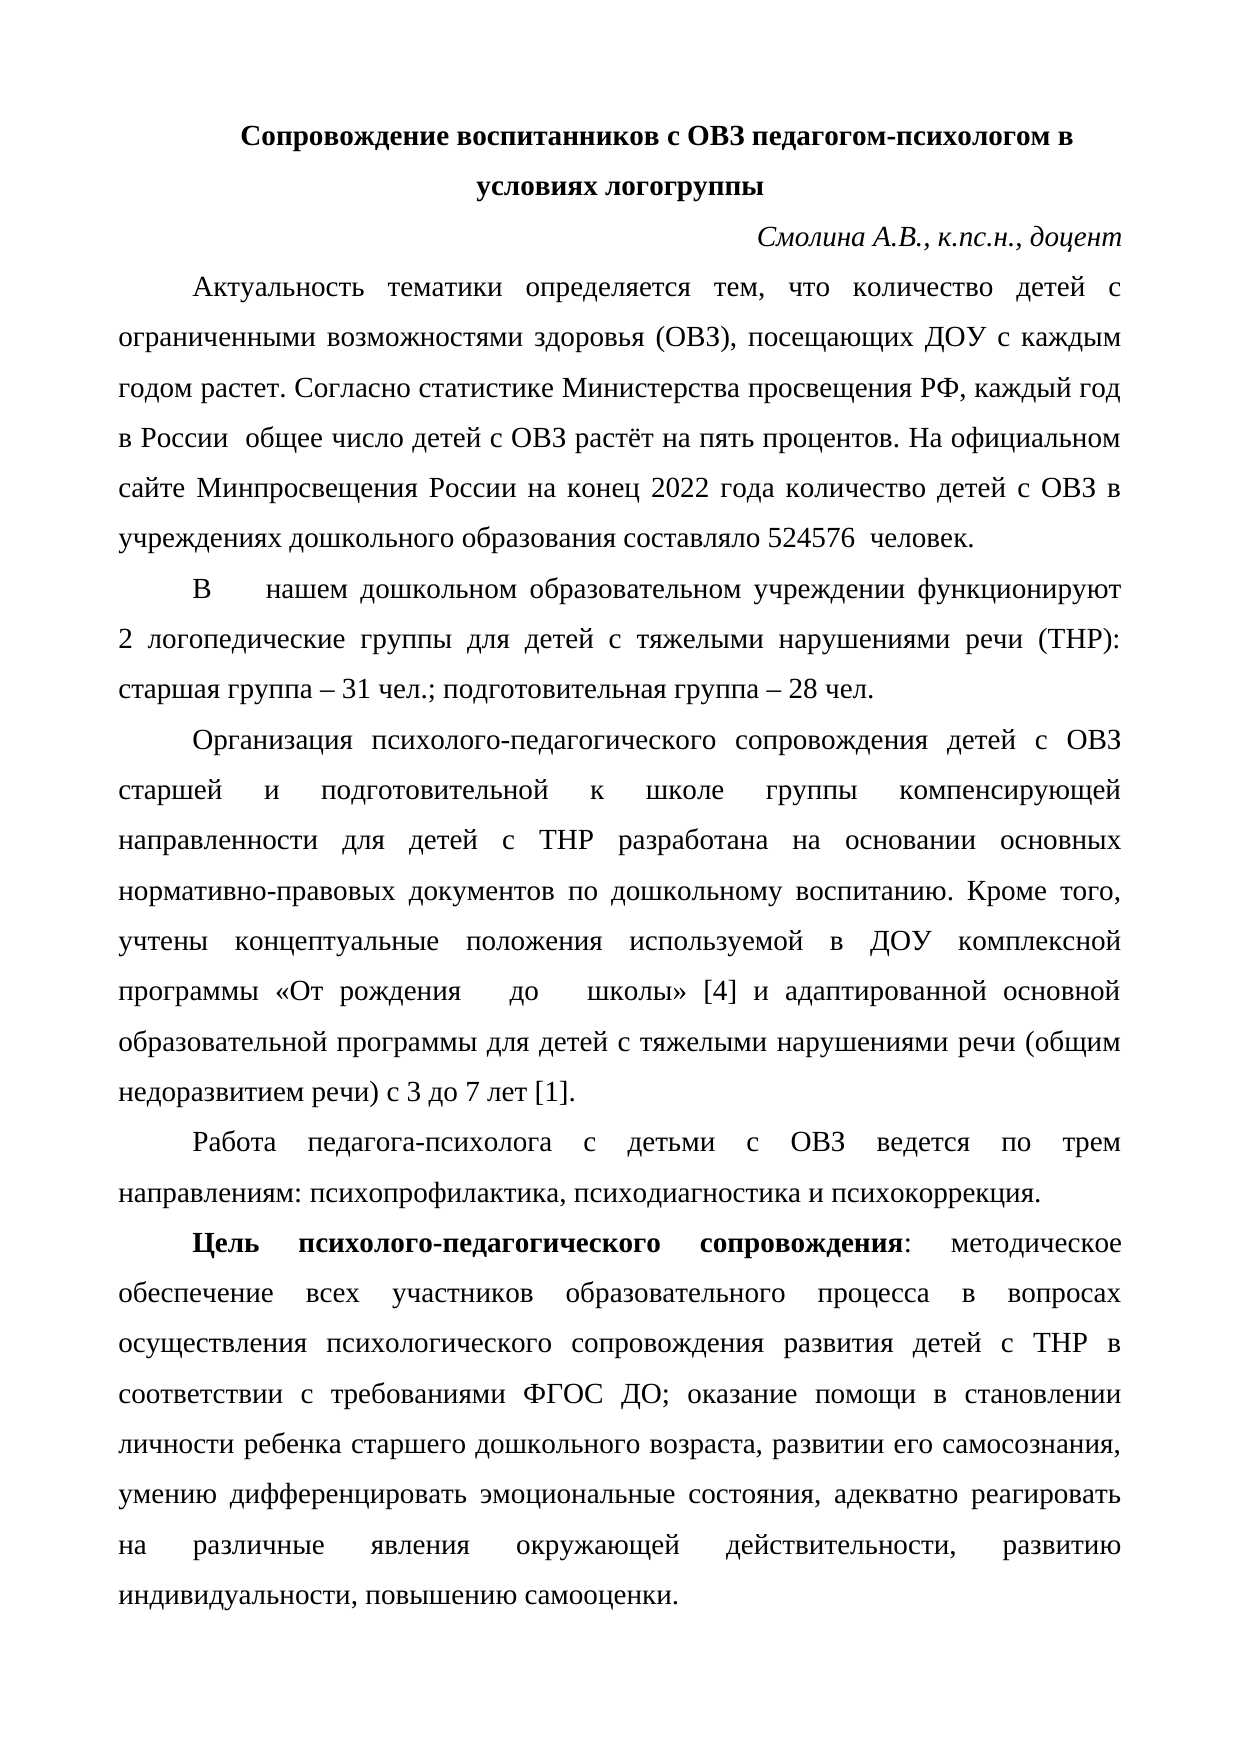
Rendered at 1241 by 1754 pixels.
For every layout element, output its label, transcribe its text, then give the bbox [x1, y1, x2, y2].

text Организация психолого-педагогического сопровождения детей с ОВЗ старшей и подготовительной к школе группы компенсирующей направленности для детей с ТНР разработана на основании основных нормативно-правовых документов по дошкольному воспитанию. Кроме того, учтены концептуальные положения используемой в ДОУ комплексной программы «От рождения до школы» [4] и адаптированной основной образовательной программы для детей с тяжелыми нарушениями речи (общим недоразвитием речи) с 3 до 7 лет [1]. [118, 722, 1122, 1108]
text В нашем дошкольном образовательном учреждении функционируют 2 логопедические группы для детей с тяжелыми нарушениями речи (ТНР): старшая группа – 31 чел.; подготовительная группа – 28 чел. [118, 571, 1122, 705]
text Смолина А.В., к.пс.н., доцент [118, 219, 1122, 252]
text Работа педагога-психолога с детьми с ОВЗ ведется по трем направлениям: психопрофилактика, психодиагностика и психокоррекция. [118, 1124, 1122, 1208]
text Сопровождение воспитанников с ОВЗ педагогом-психологом в условиях логогруппы [118, 118, 1122, 202]
text Цель психолого-педагогического сопровождения: методическое обеспечение всех участников образовательного процесса в вопросах осуществления психологического сопровождения развития детей с ТНР в соответствии с требованиями ФГОС ДО; оказание помощи в становлении личности ребенка старшего дошкольного возраста, развитии его самосознания, умению дифференцировать эмоциональные состояния, адекватно реагировать на различные явления окружающей действительности, развитию индивидуальности, повышению самооценки. [118, 1225, 1122, 1611]
text Актуальность тематики определяется тем, что количество детей с ограниченными возможностями здоровья (ОВЗ), посещающих ДОУ с каждым годом растет. Согласно статистике Министерства просвещения РФ, каждый год в России общее число детей с ОВЗ растёт на пять процентов. На официальном сайте Минпросвещения России на конец 2022 года количество детей с ОВЗ в учреждениях дошкольного образования составляло 524576 человек. [118, 269, 1122, 554]
